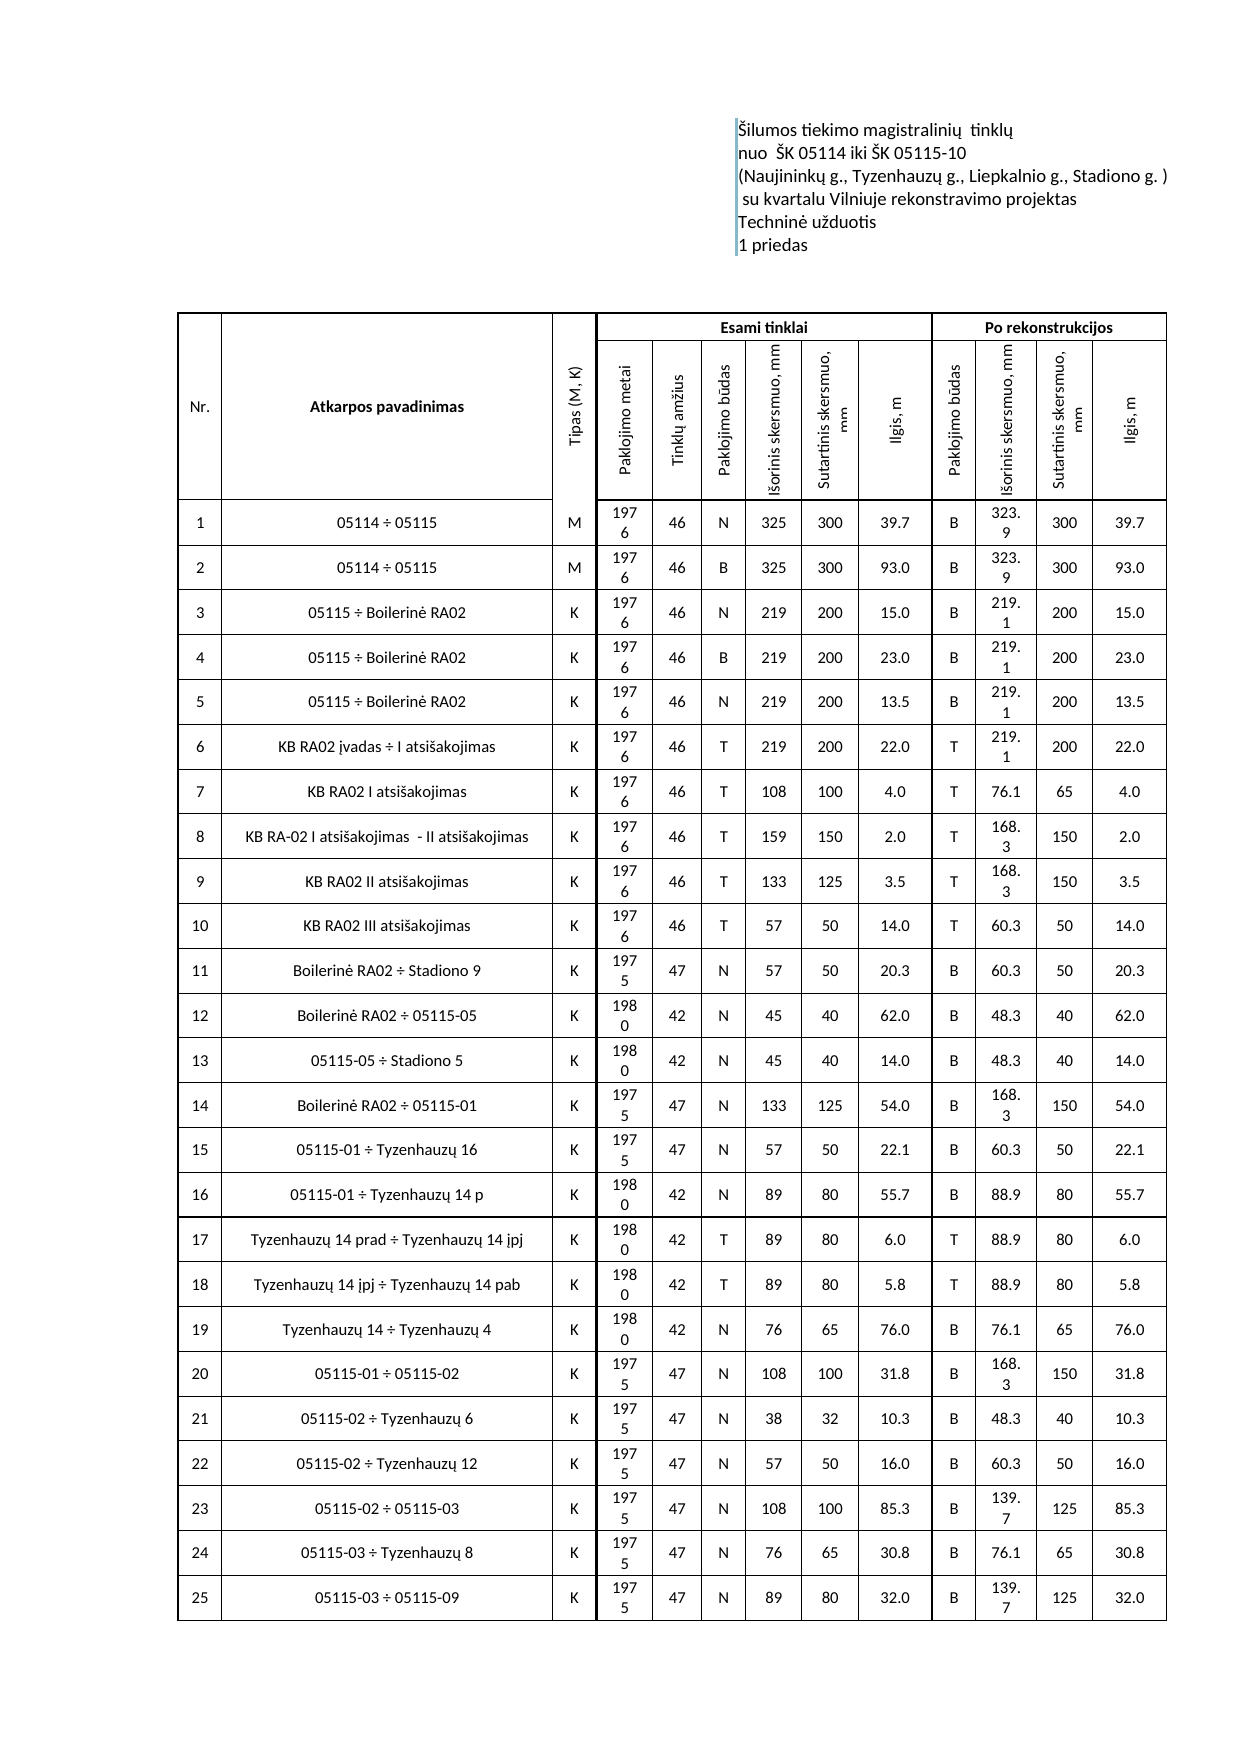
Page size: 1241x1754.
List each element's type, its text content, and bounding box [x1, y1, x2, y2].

table_cell Tyzenhauzų 14 ÷ Tyzenhauzų 4 [222, 1307, 552, 1351]
table_cell K [553, 904, 595, 948]
table_cell B [702, 546, 745, 589]
table_header [724, 118, 1240, 284]
table_cell 168.3 [976, 1352, 1036, 1396]
table_cell 1975 [598, 1397, 652, 1440]
table_cell N [702, 1307, 745, 1351]
table_cell 13 [179, 1038, 221, 1082]
table_cell Tyzenhauzų 14 įpj ÷ Tyzenhauzų 14 pab [222, 1262, 552, 1306]
table_cell 139.7 [976, 1486, 1036, 1530]
table_cell 65 [802, 1531, 858, 1575]
table_cell T [933, 1262, 975, 1306]
table_cell 48.3 [976, 1397, 1036, 1440]
table_cell B [933, 1441, 975, 1485]
table_cell 323.9 [976, 546, 1036, 589]
table_header Nr. [179, 314, 221, 499]
table_cell 6 [179, 725, 221, 768]
table_cell 1975 [598, 1083, 652, 1127]
table_cell 05115-02 ÷ Tyzenhauzų 12 [222, 1441, 552, 1485]
table_cell 88.9 [976, 1218, 1036, 1261]
table_cell 1980 [598, 1262, 652, 1306]
table_cell 5.8 [859, 1262, 931, 1306]
table_header Atkarpos pavadinimas [222, 314, 552, 499]
table_cell 40 [802, 1038, 858, 1082]
table_cell T [933, 859, 975, 903]
table_cell 300 [1037, 546, 1092, 589]
table_cell 76 [746, 1307, 801, 1351]
table_cell 46 [653, 814, 701, 858]
table_cell 12 [179, 994, 221, 1037]
table_cell 47 [653, 1083, 701, 1127]
table_cell 219 [746, 590, 801, 634]
table_cell 76.0 [859, 1307, 931, 1351]
table_cell T [933, 814, 975, 858]
table_cell 24 [179, 1531, 221, 1575]
table_cell 1976 [598, 859, 652, 903]
table_cell 47 [653, 1441, 701, 1485]
table_cell 1980 [598, 1173, 652, 1216]
table_cell 1980 [598, 994, 652, 1037]
table_cell M [553, 499, 595, 544]
table_cell B [933, 590, 975, 634]
table_cell 1975 [598, 1576, 652, 1619]
table_cell 46 [653, 770, 701, 813]
table_cell N [702, 1083, 745, 1127]
table_cell 50 [1037, 1441, 1092, 1485]
table_cell 50 [802, 904, 858, 948]
table_cell 1975 [598, 1531, 652, 1575]
table_cell 1 [179, 500, 221, 544]
table_cell 80 [1037, 1262, 1092, 1306]
table_cell 60.3 [976, 949, 1036, 992]
table_cell 23.0 [859, 635, 931, 679]
table_cell 22.0 [1093, 725, 1166, 768]
table_cell 150 [802, 814, 858, 858]
table_cell 16 [179, 1173, 221, 1216]
table_cell 100 [802, 1486, 858, 1530]
table_cell 1980 [598, 1218, 652, 1261]
table_cell M [553, 546, 595, 589]
table_cell 47 [653, 949, 701, 992]
table_cell 05115-01 ÷ 05115-02 [222, 1352, 552, 1396]
table_cell KB RA02 įvadas ÷ I atsišakojimas [222, 725, 552, 768]
table_cell 93.0 [1093, 546, 1166, 589]
table_cell 40 [802, 994, 858, 1037]
table_cell 46 [653, 904, 701, 948]
table_cell B [933, 1038, 975, 1082]
table_cell 30.8 [1093, 1531, 1166, 1575]
table_cell 200 [802, 590, 858, 634]
table_cell 57 [746, 904, 801, 948]
table_cell T [933, 1218, 975, 1261]
table_cell Boilerinė RA02 ÷ 05115-01 [222, 1083, 552, 1127]
table_cell 3.5 [859, 859, 931, 903]
table_cell 47 [653, 1531, 701, 1575]
table_cell 93.0 [859, 546, 931, 589]
table_cell 19 [179, 1307, 221, 1351]
table_cell 50 [1037, 1128, 1092, 1172]
table_cell K [553, 1128, 595, 1172]
table_cell 30.8 [859, 1531, 931, 1575]
table_header Po rekonstrukcijos [933, 314, 1166, 340]
table_cell KB RA-02 I atsišakojimas - II atsišakojimas [222, 814, 552, 858]
table_cell 4.0 [859, 770, 931, 813]
table_cell N [702, 1128, 745, 1172]
table_cell K [553, 994, 595, 1037]
table_cell KB RA02 III atsišakojimas [222, 904, 552, 948]
table_cell 20.3 [859, 949, 931, 992]
table_cell 325 [746, 546, 801, 589]
table_cell 2.0 [859, 814, 931, 858]
table_cell 46 [653, 725, 701, 768]
table_cell 200 [1037, 725, 1092, 768]
table_cell 89 [746, 1262, 801, 1306]
table_cell 31.8 [1093, 1352, 1166, 1396]
table_cell 168.3 [976, 1083, 1036, 1127]
table_cell B [933, 546, 975, 589]
table_cell 54.0 [1093, 1083, 1166, 1127]
table_cell 108 [746, 1352, 801, 1396]
table_cell 219.1 [976, 680, 1036, 724]
table_cell 76.1 [976, 770, 1036, 813]
table_cell K [553, 1576, 595, 1619]
table_cell 46 [653, 546, 701, 589]
table_cell 1976 [598, 546, 652, 589]
table_cell 14.0 [1093, 904, 1166, 948]
table_cell 80 [802, 1218, 858, 1261]
table_cell N [702, 1397, 745, 1440]
table_cell T [702, 814, 745, 858]
table_cell 168.3 [976, 859, 1036, 903]
table_cell 1976 [598, 770, 652, 813]
table_cell 18 [179, 1262, 221, 1306]
table_cell 22.1 [1093, 1128, 1166, 1172]
table_cell K [553, 814, 595, 858]
table_cell 50 [802, 1128, 858, 1172]
table_cell N [702, 1486, 745, 1530]
table_cell B [933, 680, 975, 724]
table_cell N [702, 1352, 745, 1396]
table_cell 13.5 [1093, 680, 1166, 724]
table_cell K [553, 1531, 595, 1575]
table_cell 05115 ÷ Boilerinė RA02 [222, 590, 552, 634]
table_cell 150 [1037, 1352, 1092, 1396]
table_cell 46 [653, 635, 701, 679]
table_cell T [702, 859, 745, 903]
table_cell 159 [746, 814, 801, 858]
table_cell Išorinis skersmuo, mm [976, 341, 1036, 499]
table_cell 150 [1037, 814, 1092, 858]
table_cell 6.0 [1093, 1218, 1166, 1261]
table_cell N [702, 949, 745, 992]
table_cell 31.8 [859, 1352, 931, 1396]
table_cell Paklojimo būdas [702, 341, 745, 499]
table_cell Paklojimo būdas [933, 341, 975, 499]
table_cell 133 [746, 859, 801, 903]
table_cell 100 [802, 770, 858, 813]
table_cell 46 [653, 501, 701, 544]
table_cell Paklojimo metai [598, 341, 652, 499]
table_cell 48.3 [976, 994, 1036, 1037]
table_cell 23.0 [1093, 635, 1166, 679]
table_cell 9 [179, 859, 221, 903]
table_cell 88.9 [976, 1173, 1036, 1216]
table_cell 39.7 [859, 501, 931, 544]
table_cell 125 [802, 1083, 858, 1127]
table_cell 10 [179, 904, 221, 948]
table_cell N [702, 1173, 745, 1216]
table_cell 39.7 [1093, 501, 1166, 544]
table_cell 3 [179, 590, 221, 634]
table_cell 05114 ÷ 05115 [222, 546, 552, 589]
table_cell 1975 [598, 1128, 652, 1172]
table_cell 05115 ÷ Boilerinė RA02 [222, 635, 552, 679]
table_cell 3.5 [1093, 859, 1166, 903]
table_cell 168.3 [976, 814, 1036, 858]
table_cell 80 [1037, 1218, 1092, 1261]
table_cell B [933, 1128, 975, 1172]
table_cell 4 [179, 635, 221, 679]
table_cell 80 [802, 1576, 858, 1619]
table_cell 05115-02 ÷ 05115-03 [222, 1486, 552, 1530]
table_cell 55.7 [859, 1173, 931, 1216]
table_cell 57 [746, 949, 801, 992]
table_cell 14.0 [859, 1038, 931, 1082]
table_cell 150 [1037, 1083, 1092, 1127]
table_cell 23 [179, 1486, 221, 1530]
table_cell 42 [653, 1307, 701, 1351]
table_cell 05115-01 ÷ Tyzenhauzų 16 [222, 1128, 552, 1172]
table_cell B [933, 949, 975, 992]
table_cell K [553, 635, 595, 679]
table_cell Išorinis skersmuo, mm [746, 341, 801, 499]
table_cell 325 [746, 501, 801, 544]
table_cell K [553, 770, 595, 813]
table_cell 16.0 [1093, 1441, 1166, 1485]
table_cell Boilerinė RA02 ÷ Stadiono 9 [222, 949, 552, 992]
table_cell 200 [802, 635, 858, 679]
table_cell 76 [746, 1531, 801, 1575]
table_cell 05115 ÷ Boilerinė RA02 [222, 680, 552, 724]
table_cell 50 [1037, 949, 1092, 992]
table_cell Ilgis, m [859, 341, 931, 499]
table_cell 47 [653, 1576, 701, 1619]
table_cell 1976 [598, 501, 652, 544]
table_cell 38 [746, 1397, 801, 1440]
table_cell 200 [802, 680, 858, 724]
table_cell 1976 [598, 725, 652, 768]
table_cell N [702, 1038, 745, 1082]
table_cell 200 [1037, 635, 1092, 679]
table_cell 46 [653, 859, 701, 903]
table_cell 1976 [598, 680, 652, 724]
table_cell 62.0 [1093, 994, 1166, 1037]
table_cell 150 [1037, 859, 1092, 903]
table_cell N [702, 1576, 745, 1619]
table_cell KB RA02 II atsišakojimas [222, 859, 552, 903]
table_cell 05114 ÷ 05115 [222, 500, 552, 544]
table_cell 100 [802, 1352, 858, 1396]
table_cell Ilgis, m [1093, 341, 1166, 499]
table_cell 89 [746, 1218, 801, 1261]
table_cell 17 [179, 1218, 221, 1261]
table_cell 50 [802, 949, 858, 992]
table_cell 05115-03 ÷ 05115-09 [222, 1576, 552, 1619]
table_cell 32.0 [859, 1576, 931, 1619]
table_cell 1975 [598, 949, 652, 992]
table_cell T [933, 904, 975, 948]
table_cell 60.3 [976, 1128, 1036, 1172]
table_cell B [933, 1083, 975, 1127]
table_cell 1976 [598, 904, 652, 948]
table_cell 55.7 [1093, 1173, 1166, 1216]
table_cell 42 [653, 1218, 701, 1261]
table_cell 45 [746, 1038, 801, 1082]
table_cell 48.3 [976, 1038, 1036, 1082]
table_cell B [702, 635, 745, 679]
table_cell K [553, 1262, 595, 1306]
table_cell T [702, 904, 745, 948]
table_cell 65 [1037, 770, 1092, 813]
table_cell 15.0 [859, 590, 931, 634]
table_cell 219 [746, 725, 801, 768]
table_cell 47 [653, 1128, 701, 1172]
table_cell K [553, 1397, 595, 1440]
table_header Esami tinklai [598, 314, 931, 340]
table_cell 89 [746, 1173, 801, 1216]
table_cell 300 [1037, 501, 1092, 544]
table_cell 108 [746, 770, 801, 813]
table_cell 1980 [598, 1307, 652, 1351]
table_cell K [553, 1352, 595, 1396]
table_cell B [933, 1397, 975, 1440]
table_cell 05115-02 ÷ Tyzenhauzų 6 [222, 1397, 552, 1440]
table_cell K [553, 1173, 595, 1216]
table_cell 65 [1037, 1307, 1092, 1351]
table_cell B [933, 1486, 975, 1530]
table_cell N [702, 1441, 745, 1485]
table_cell 21 [179, 1397, 221, 1440]
table_cell 22.1 [859, 1128, 931, 1172]
table_cell T [933, 770, 975, 813]
table_cell 88.9 [976, 1262, 1036, 1306]
table_cell N [702, 680, 745, 724]
table_cell K [553, 1486, 595, 1530]
table_cell 1980 [598, 1038, 652, 1082]
table_cell 1976 [598, 814, 652, 858]
table_cell 108 [746, 1486, 801, 1530]
table_cell 219 [746, 635, 801, 679]
table_cell 22.0 [859, 725, 931, 768]
table_cell N [702, 1531, 745, 1575]
table_cell 219.1 [976, 725, 1036, 768]
table_cell 6.0 [859, 1218, 931, 1261]
table_cell K [553, 590, 595, 634]
table_cell K [553, 725, 595, 768]
table_cell B [933, 1173, 975, 1216]
table_cell 05115-05 ÷ Stadiono 5 [222, 1038, 552, 1082]
table_cell K [553, 859, 595, 903]
table_cell 80 [802, 1262, 858, 1306]
table_cell B [933, 1352, 975, 1396]
table_cell 57 [746, 1441, 801, 1485]
table_cell N [702, 590, 745, 634]
table_cell 300 [802, 501, 858, 544]
table_cell 76.0 [1093, 1307, 1166, 1351]
table_cell 20.3 [1093, 949, 1166, 992]
table_cell 62.0 [859, 994, 931, 1037]
table_cell 05115-01 ÷ Tyzenhauzų 14 p [222, 1173, 552, 1216]
table_cell 15 [179, 1128, 221, 1172]
table_cell 10.3 [1093, 1397, 1166, 1440]
table_cell 2 [179, 546, 221, 589]
table_cell 80 [802, 1173, 858, 1216]
table_cell T [702, 770, 745, 813]
table_cell B [933, 501, 975, 544]
table_cell 1975 [598, 1486, 652, 1530]
table_cell 133 [746, 1083, 801, 1127]
table_cell 16.0 [859, 1441, 931, 1485]
table_cell 200 [1037, 680, 1092, 724]
table_cell 219.1 [976, 590, 1036, 634]
table_cell 45 [746, 994, 801, 1037]
table_cell 32.0 [1093, 1576, 1166, 1619]
table_cell 50 [1037, 904, 1092, 948]
table_cell 40 [1037, 994, 1092, 1037]
table_cell B [933, 1307, 975, 1351]
table_cell 13.5 [859, 680, 931, 724]
table_cell K [553, 680, 595, 724]
table_cell Tyzenhauzų 14 prad ÷ Tyzenhauzų 14 įpj [222, 1218, 552, 1261]
table_cell 125 [802, 859, 858, 903]
table_cell 65 [1037, 1531, 1092, 1575]
table_cell 14.0 [859, 904, 931, 948]
table_cell T [702, 725, 745, 768]
table_cell K [553, 1307, 595, 1351]
table_cell 7 [179, 770, 221, 813]
table_cell 5.8 [1093, 1262, 1166, 1306]
table_cell N [702, 994, 745, 1037]
table_cell 200 [802, 725, 858, 768]
table_cell 89 [746, 1576, 801, 1619]
table_cell 14.0 [1093, 1038, 1166, 1082]
table_cell 14 [179, 1083, 221, 1127]
table_cell 65 [802, 1307, 858, 1351]
table_cell 46 [653, 590, 701, 634]
table_cell 42 [653, 1173, 701, 1216]
table_cell 10.3 [859, 1397, 931, 1440]
table_cell 219 [746, 680, 801, 724]
table_cell 1976 [598, 590, 652, 634]
table_cell 32 [802, 1397, 858, 1440]
table_cell T [702, 1262, 745, 1306]
table_cell 323.9 [976, 501, 1036, 544]
table_cell Sutartinis skersmuo, mm [1037, 341, 1092, 499]
table_cell Sutartinis skersmuo, mm [802, 341, 858, 499]
table_cell 85.3 [859, 1486, 931, 1530]
table_cell 05115-03 ÷ Tyzenhauzų 8 [222, 1531, 552, 1575]
table_cell 42 [653, 1262, 701, 1306]
table_cell 219.1 [976, 635, 1036, 679]
table_cell N [702, 501, 745, 544]
table_cell 85.3 [1093, 1486, 1166, 1530]
table_cell 40 [1037, 1397, 1092, 1440]
table_cell 47 [653, 1486, 701, 1530]
table_cell 1976 [598, 635, 652, 679]
table_cell 1975 [598, 1441, 652, 1485]
table_cell 1975 [598, 1352, 652, 1396]
table_cell 80 [1037, 1173, 1092, 1216]
table_cell 60.3 [976, 904, 1036, 948]
table_cell 4.0 [1093, 770, 1166, 813]
table_cell K [553, 1083, 595, 1127]
table_cell 2.0 [1093, 814, 1166, 858]
table_cell Boilerinė RA02 ÷ 05115-05 [222, 994, 552, 1037]
table_cell 76.1 [976, 1307, 1036, 1351]
table_cell 25 [179, 1576, 221, 1619]
table_cell 22 [179, 1441, 221, 1485]
table_cell 47 [653, 1352, 701, 1396]
table_header Tipas (M, K) [553, 314, 595, 499]
table_cell KB RA02 I atsišakojimas [222, 770, 552, 813]
table_cell 76.1 [976, 1531, 1036, 1575]
table_cell T [702, 1218, 745, 1261]
table_cell B [933, 1531, 975, 1575]
table_cell 300 [802, 546, 858, 589]
table_cell 42 [653, 994, 701, 1037]
table_cell 60.3 [976, 1441, 1036, 1485]
table_cell B [933, 1576, 975, 1619]
table_cell B [933, 994, 975, 1037]
table_cell 125 [1037, 1576, 1092, 1619]
table_cell 54.0 [859, 1083, 931, 1127]
table_cell Tinklų amžius [653, 341, 701, 499]
table_cell 139.7 [976, 1576, 1036, 1619]
table_cell 57 [746, 1128, 801, 1172]
table_cell 20 [179, 1352, 221, 1396]
table_cell 40 [1037, 1038, 1092, 1082]
table_cell 47 [653, 1397, 701, 1440]
table_cell 50 [802, 1441, 858, 1485]
table_cell K [553, 1441, 595, 1485]
table_cell B [933, 635, 975, 679]
table_cell 125 [1037, 1486, 1092, 1530]
table_cell 42 [653, 1038, 701, 1082]
table_cell 8 [179, 814, 221, 858]
table_cell K [553, 1218, 595, 1261]
table_cell T [933, 725, 975, 768]
table_cell 5 [179, 680, 221, 724]
table_cell 11 [179, 949, 221, 992]
table_cell 46 [653, 680, 701, 724]
table_cell K [553, 949, 595, 992]
table_cell 15.0 [1093, 590, 1166, 634]
table_cell K [553, 1038, 595, 1082]
table_cell 200 [1037, 590, 1092, 634]
